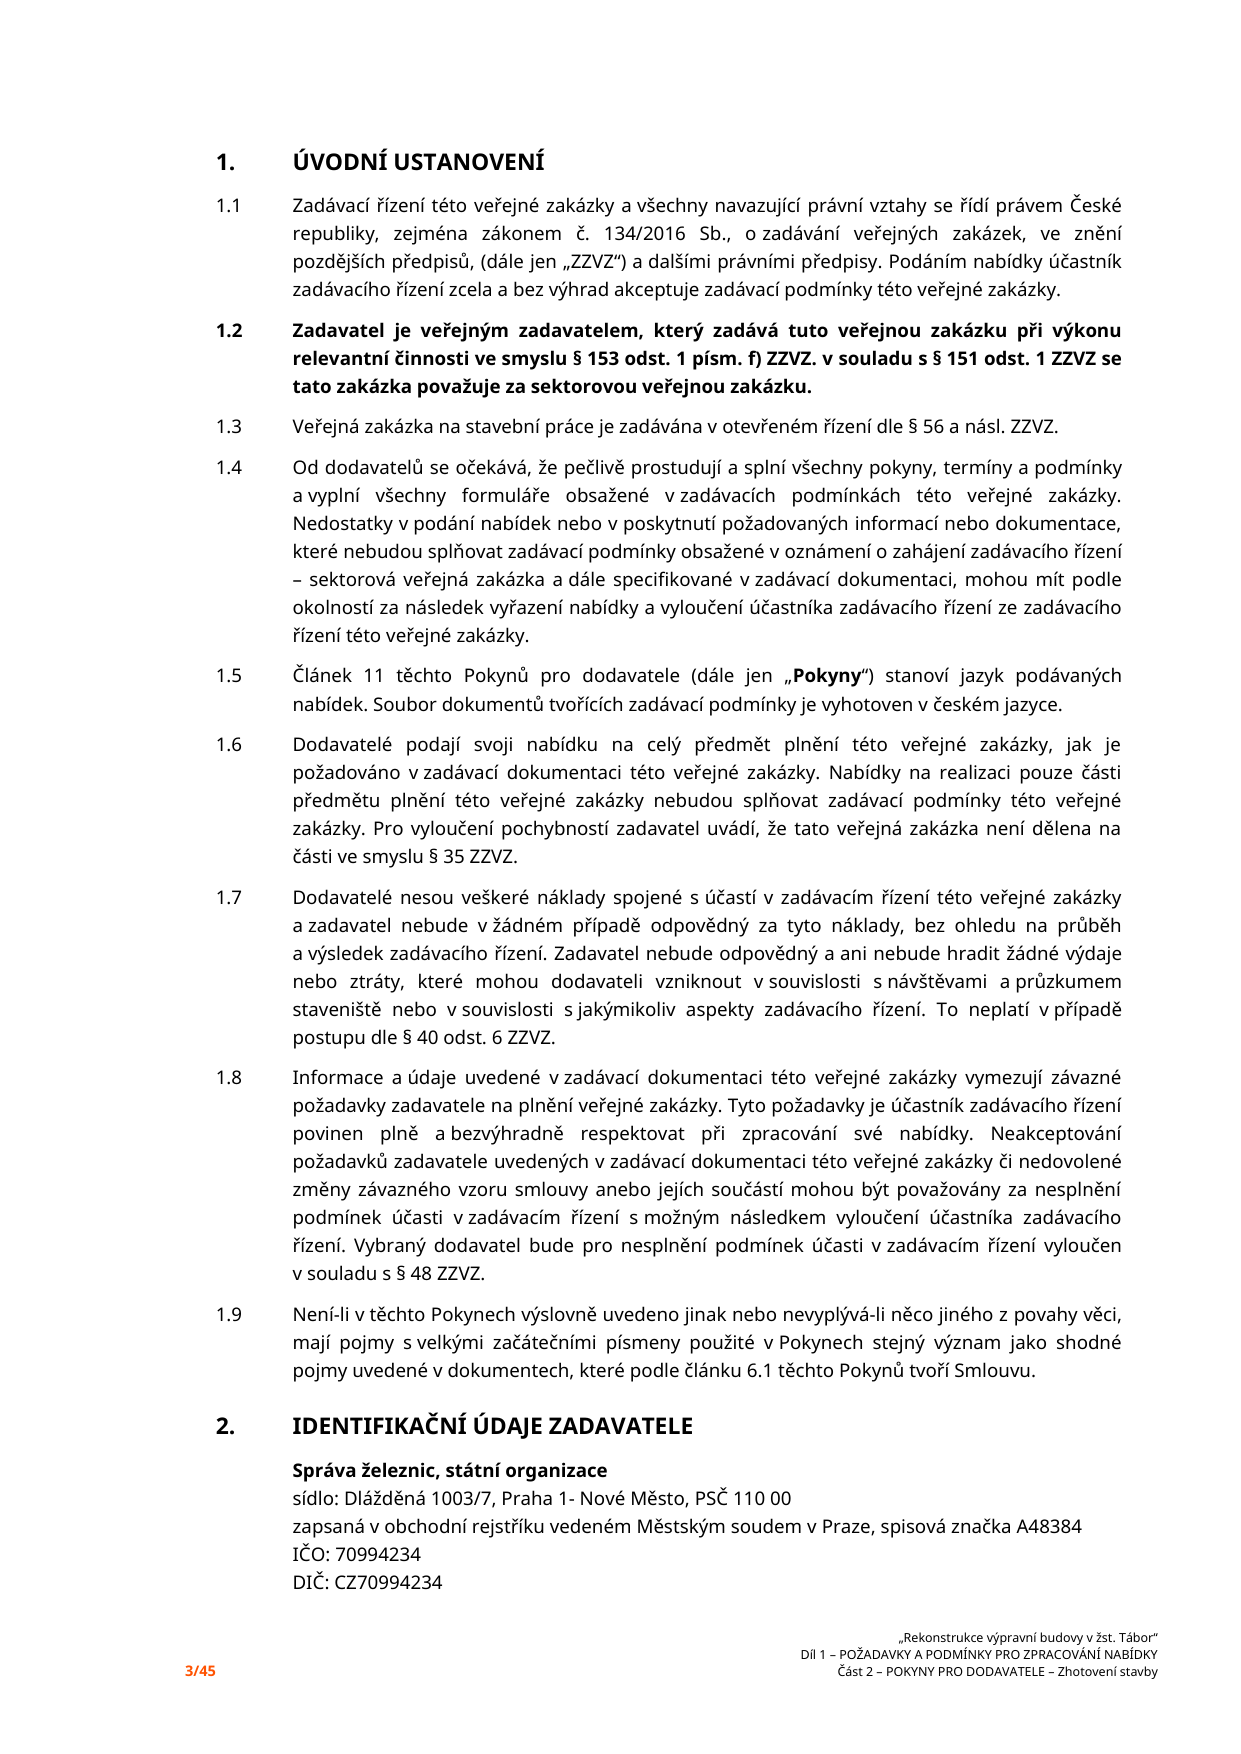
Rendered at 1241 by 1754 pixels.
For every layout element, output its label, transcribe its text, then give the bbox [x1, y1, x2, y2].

text Zadavatel je veřejným zadavatelem, který zadává tuto veřejnou zakázku při výkonu relevantní činnosti ve smyslu § 153 odst. 1 písm. f) ZZVZ. v souladu s § 151 odst. 1 ZZVZ se tato zakázka považuje za sektorovou veřejnou zakázku. [216, 317, 1122, 399]
text Dodavatelé nesou veškeré náklady spojené s účastí v zadávacím řízení této veřejné zakázky a zadavatel nebude v žádném případě odpovědný za tyto náklady, bez ohledu na průběh a výsledek zadávacího řízení. Zadavatel nebude odpovědný a ani nebude hradit žádné výdaje nebo ztráty, které mohou dodavateli vzniknout v souvislosti s návštěvami a průzkumem staveniště nebo v souvislosti s jakýmikoliv aspekty zadávacího řízení. To neplatí v případě postupu dle § 40 odst. 6 ZZVZ. [216, 884, 1122, 1049]
text zapsaná v obchodní rejstříku vedeném Městským soudem v Praze, spisová značka A48384 [292, 1513, 1122, 1539]
text Informace a údaje uvedené v zadávací dokumentaci této veřejné zakázky vymezují závazné požadavky zadavatele na plnění veřejné zakázky. Tyto požadavky je účastník zadávacího řízení povinen plně a bezvýhradně respektovat při zpracování své nabídky. Neakceptování požadavků zadavatele uvedených v zadávací dokumentaci této veřejné zakázky či nedovolené změny závazného vzoru smlouvy anebo jejích součástí mohou být považovány za nesplnění podmínek účasti v zadávacím řízení s možným následkem vyloučení účastníka zadávacího řízení. Vybraný dodavatel bude pro nesplnění podmínek účasti v zadávacím řízení vyloučen v souladu s § 48 ZZVZ. [216, 1064, 1122, 1286]
text Od dodavatelů se očekává, že pečlivě prostudují a splní všechny pokyny, termíny a podmínky a vyplní všechny formuláře obsažené v zadávacích podmínkách této veřejné zakázky. Nedostatky v podání nabídek nebo v poskytnutí požadovaných informací nebo dokumentace, které nebudou splňovat zadávací podmínky obsažené v oznámení o zahájení zadávacího řízení – sektorová veřejná zakázka a dále specifikované v zadávací dokumentaci, mohou mít podle okolností za následek vyřazení nabídky a vyloučení účastníka zadávacího řízení ze zadávacího řízení této veřejné zakázky. [216, 454, 1122, 648]
text Článek 11 těchto Pokynů pro dodavatele (dále jen „Pokyny“) stanoví jazyk podávaných nabídek. Soubor dokumentů tvořících zadávací podmínky je vyhotoven v českém jazyce. [216, 663, 1122, 716]
text IČO: 70994234 [292, 1541, 1122, 1567]
text Veřejná zakázka na stavební práce je zadávána v otevřeném řízení dle § 56 a násl. ZZVZ. [216, 414, 1122, 439]
text Správa železnic, státní organizace [292, 1457, 1122, 1483]
text DIČ: CZ70994234 [292, 1569, 1122, 1595]
text sídlo: Dlážděná 1003/7, Praha 1- Nové Město, PSČ 110 00 [292, 1485, 1122, 1511]
text Není-li v těchto Pokynech výslovně uvedeno jinak nebo nevyplývá-li něco jiného z povahy věci, mají pojmy s velkými začátečními písmeny použité v Pokynech stejný význam jako shodné pojmy uvedené v dokumentech, které podle článku 6.1 těchto Pokynů tvoří Smlouvu. [216, 1301, 1122, 1383]
text ÚVODNÍ USTANOVENÍ [216, 146, 1122, 177]
text IDENTIFIKAČNÍ ÚDAJE ZADAVATELE [216, 1410, 1122, 1442]
text Dodavatelé podají svoji nabídku na celý předmět plnění této veřejné zakázky, jak je požadováno v zadávací dokumentaci této veřejné zakázky. Nabídky na realizaci pouze části předmětu plnění této veřejné zakázky nebudou splňovat zadávací podmínky této veřejné zakázky. Pro vyloučení pochybností zadavatel uvádí, že tato veřejná zakázka není dělena na části ve smyslu § 35 ZZVZ. [216, 731, 1122, 869]
text Zadávací řízení této veřejné zakázky a všechny navazující právní vztahy se řídí právem České republiky, zejména zákonem č. 134/2016 Sb., o zadávání veřejných zakázek, ve znění pozdějších předpisů, (dále jen „ZZVZ“) a dalšími právními předpisy. Podáním nabídky účastník zadávacího řízení zcela a bez výhrad akceptuje zadávací podmínky této veřejné zakázky. [216, 192, 1122, 302]
